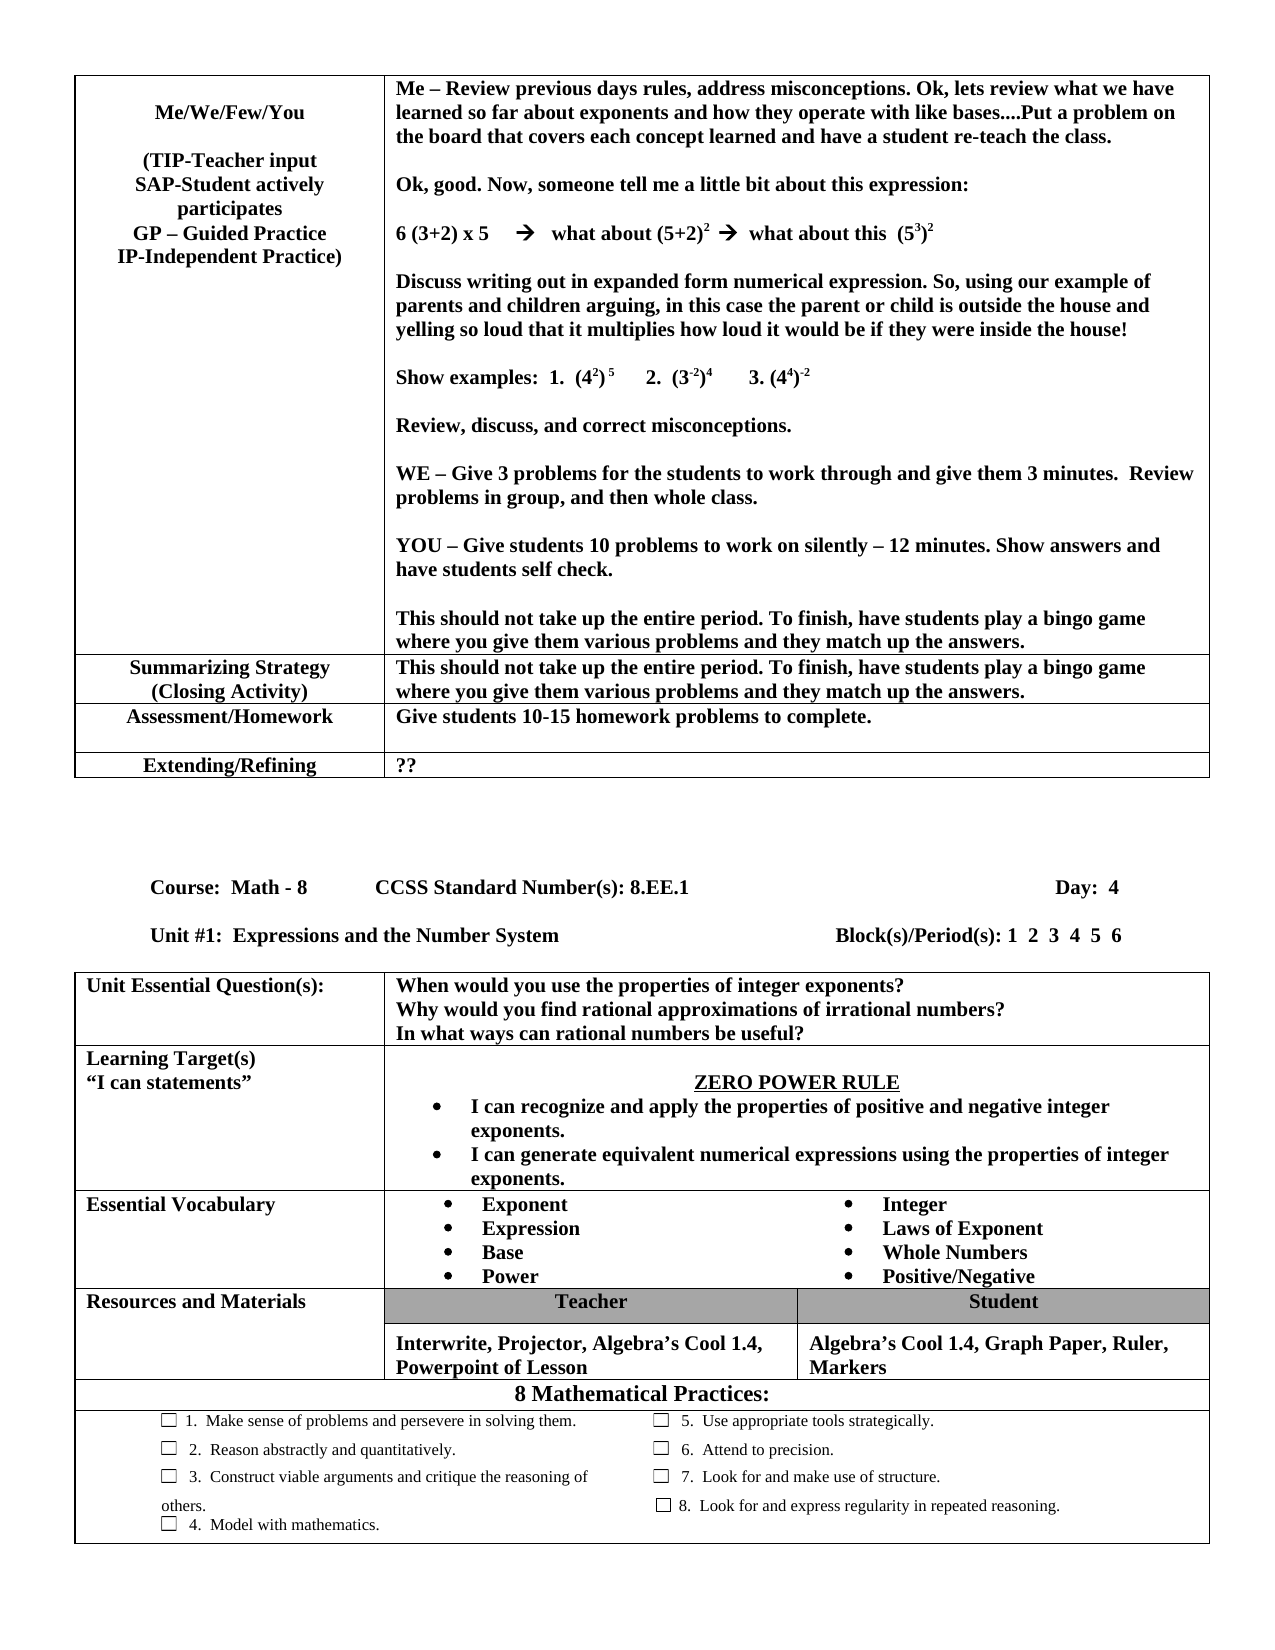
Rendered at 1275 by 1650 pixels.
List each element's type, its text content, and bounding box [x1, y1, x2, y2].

picture [161, 1469, 177, 1483]
table_cell This should not take up the entire period. To finish, have students play a bingo game where you give them various problems and they match up the answers. [385, 655, 1209, 703]
table_cell Interwrite, Projector, Algebra’s Cool 1.4, Powerpoint of Lesson [385, 1324, 797, 1379]
table_cell Student [798, 1289, 1209, 1323]
table_cell Extending/Refining [76, 753, 384, 777]
text Unit #1: Expressions and the Number System Block(s)/Period(s): 1 2 3 4 5 6 [150, 923, 1125, 947]
picture [161, 1441, 177, 1455]
picture [653, 1413, 669, 1427]
table_cell 5. Use appropriate tools strategically. 6. Attend to precision. 7. Look for and make use of structure. 8. Look for and express regularity in repeated reasoning. [642, 1411, 1209, 1542]
table_cell Algebra’s Cool 1.4, Graph Paper, Ruler, Markers [798, 1324, 1209, 1379]
table_cell Essential Vocabulary [76, 1191, 384, 1288]
table_cell Teacher [385, 1289, 797, 1323]
picture [653, 1469, 669, 1483]
text Course: Math - 8 CCSS Standard Number(s): 8.EE.1 Day: 4 [150, 875, 1125, 899]
table_cell ZERO POWER RULE I can recognize and apply the properties of positive and negative integer exponents. I can generate equivalent numerical expressions using the properties of integer exponents. [385, 1046, 1209, 1190]
table_cell ?? [385, 753, 1209, 777]
picture [653, 1441, 669, 1455]
table_cell Give students 10-15 homework problems to complete. [385, 704, 1209, 752]
table_cell [385, 1191, 1209, 1288]
table_header Unit Essential Question(s): [76, 973, 384, 1045]
picture [161, 1413, 177, 1427]
table_cell Resources and Materials [76, 1289, 384, 1379]
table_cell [76, 76, 384, 653]
table_cell Learning Target(s) “I can statements” [76, 1046, 384, 1190]
table_header When would you use the properties of integer exponents? Why would you find rational approximations of irrational numbers? In what ways can rational numbers be useful? [385, 973, 1209, 1045]
table_cell Summarizing Strategy (Closing Activity) [76, 655, 384, 703]
table_cell 1. Make sense of problems and persevere in solving them. 2. Reason abstractly and quantitatively. 3. Construct viable arguments and critique the reasoning of others. 4. Model with mathematics. [76, 1411, 642, 1542]
picture [161, 1516, 177, 1531]
table_cell 8 Mathematical Practices: [76, 1380, 1209, 1410]
table_cell Assessment/Homework [76, 704, 384, 752]
